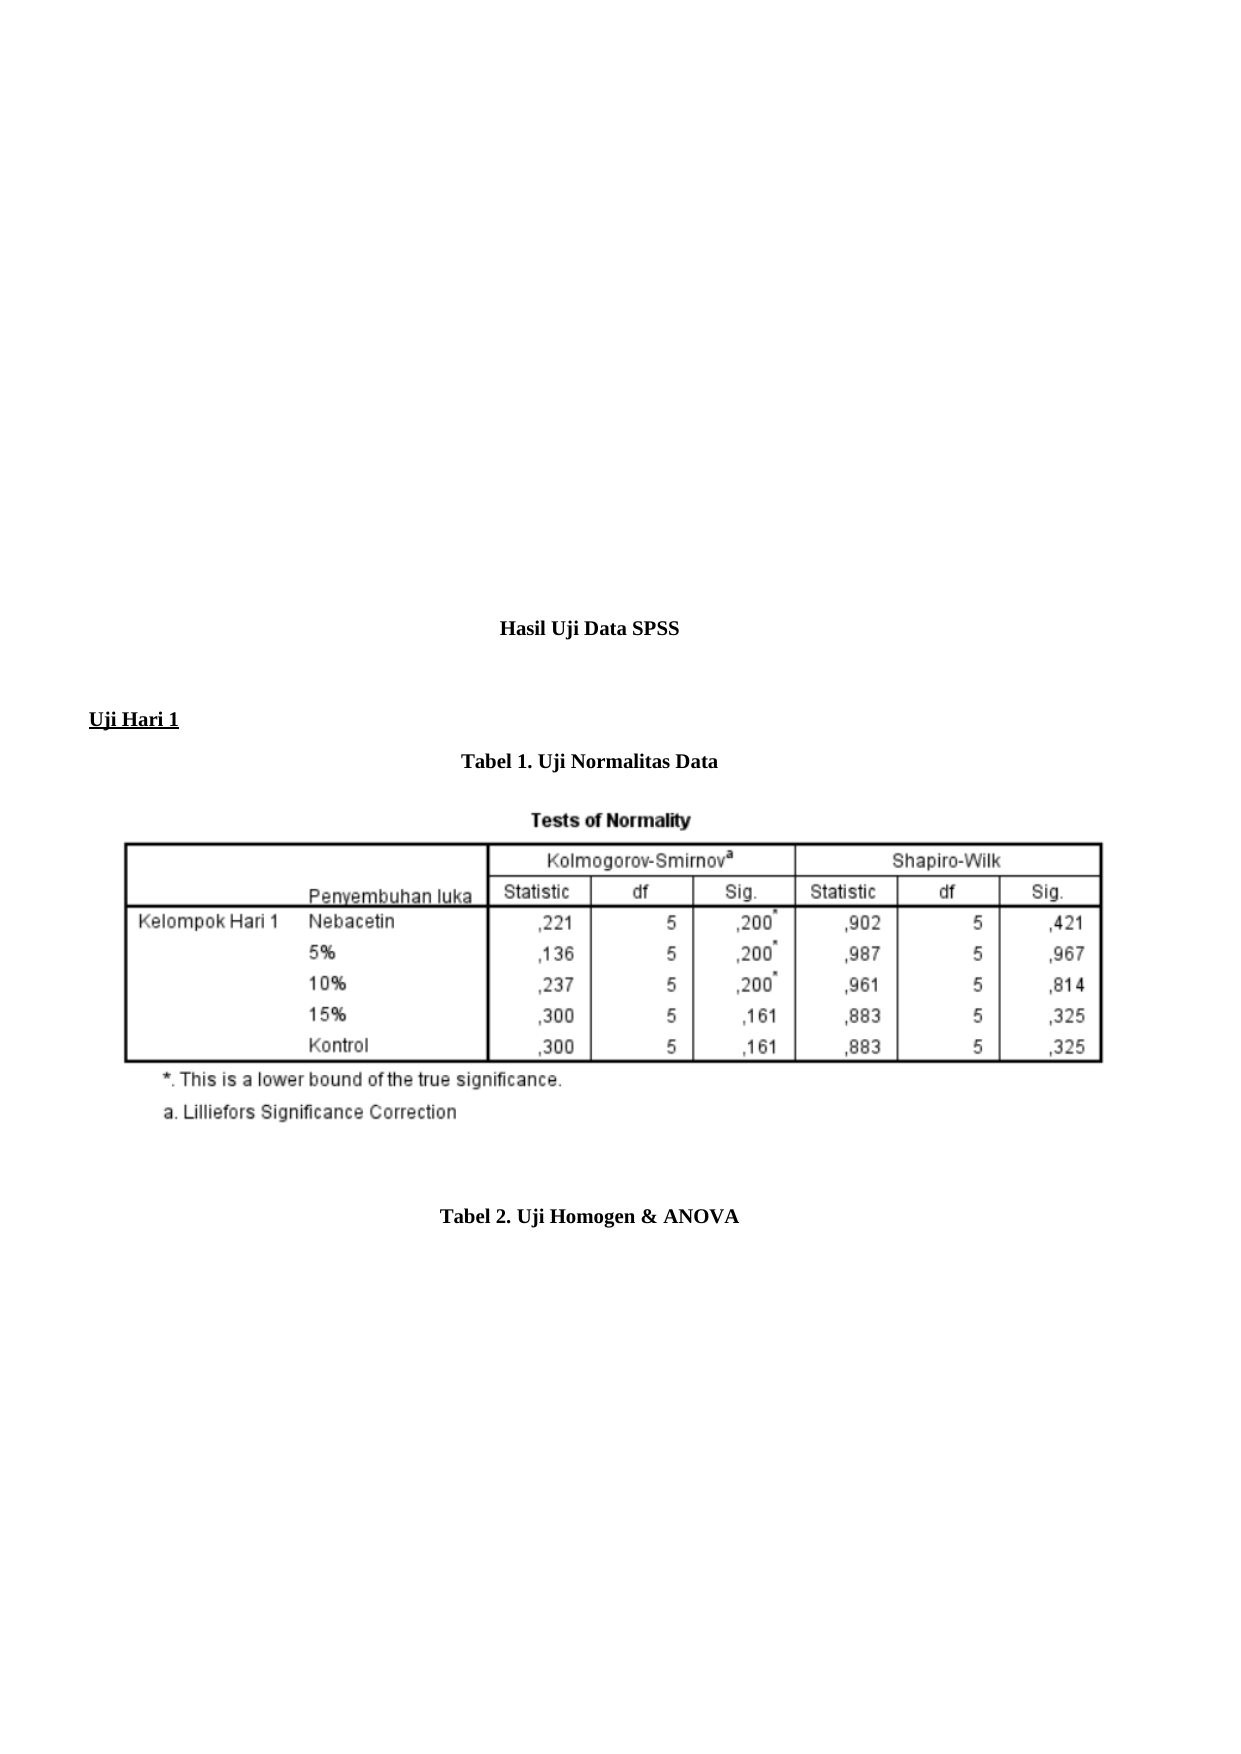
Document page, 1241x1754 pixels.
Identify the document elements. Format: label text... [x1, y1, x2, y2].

text Tabel 2. Uji Homogen & ANOVA [89, 1204, 1090, 1228]
text Uji Hari 1 [89, 707, 1090, 731]
text Hasil Uji Data SPSS [89, 616, 1090, 640]
picture [103, 791, 1127, 1141]
text Tabel 1. Uji Normalitas Data [89, 749, 1090, 773]
